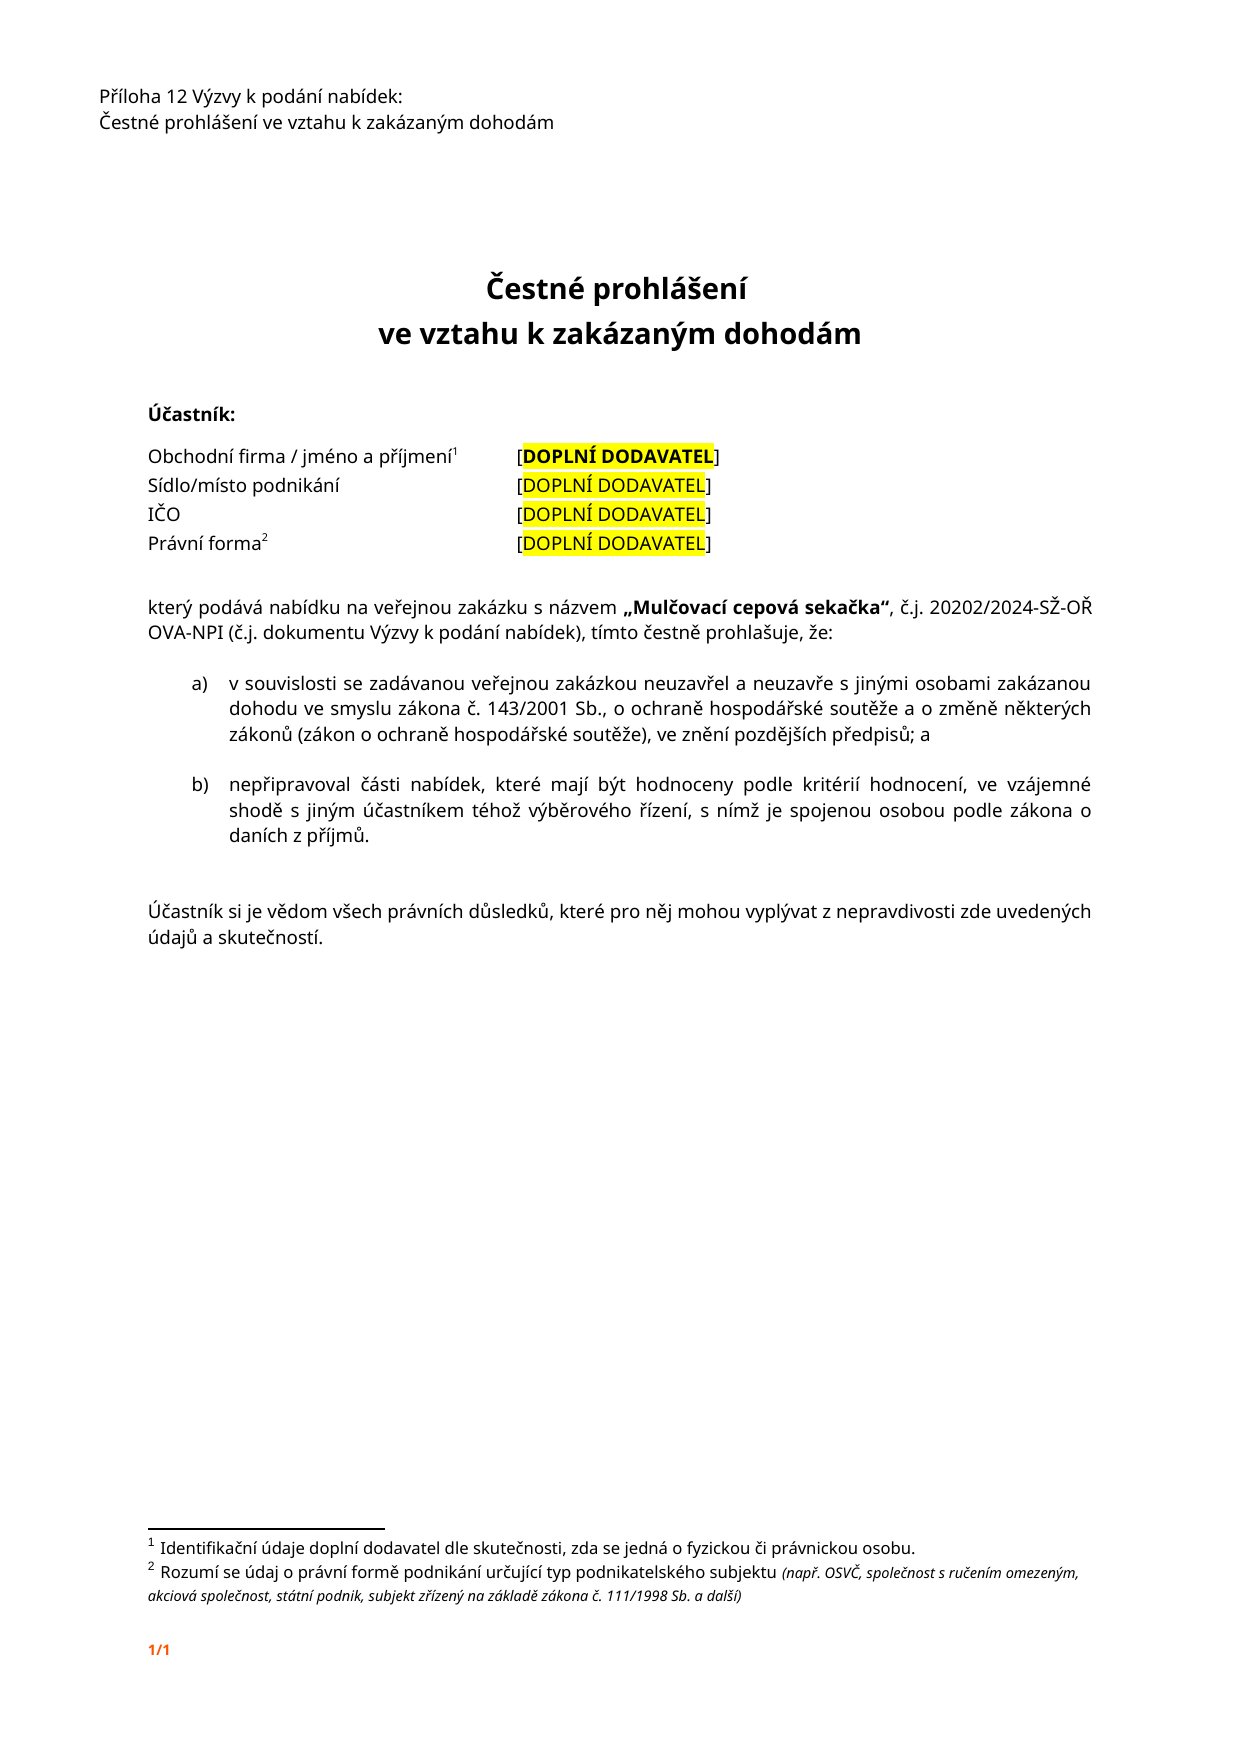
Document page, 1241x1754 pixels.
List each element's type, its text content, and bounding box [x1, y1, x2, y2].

text Sídlo/místo podnikání [DOPLNÍ DODAVATEL] [148, 469, 1093, 498]
text IČO [148, 498, 1093, 527]
text Účastník si je vědom všech právních důsledků, které pro něj mohou vyplývat z nepravdivosti zde uvedených údajů a skutečností. [148, 899, 1093, 950]
title Čestné prohlášení [148, 268, 1093, 308]
text Právní forma [148, 527, 1093, 556]
text Obchodní firma / jméno a příjmení [148, 440, 1093, 469]
text který podává nabídku na veřejnou zakázku s názvem „Mulčovací cepová sekačka“, č.j. 20202/2024-SŽ-OŘ OVA-NPI (č.j. dokumentu Výzvy k podání nabídek), tímto čestně prohlašuje, že: [148, 594, 1093, 645]
list v souvislosti se zadávanou veřejnou zakázkou neuzavřel a neuzavře s jinými osobami zakázanou dohodu ve smyslu zákona č. 143/2001 Sb., o ochraně hospodářské soutěže a o změně některých zákonů (zákon o ochraně hospodářské soutěže), ve znění pozdějších předpisů; a [191, 670, 1093, 747]
list nepřipravoval části nabídek, které mají být hodnoceny podle kritérií hodnocení, ve vzájemné shodě s jiným účastníkem téhož výběrového řízení, s nímž je spojenou osobou podle zákona o daních z příjmů. [191, 772, 1093, 848]
text ve vztahu k zakázaným dohodám [148, 314, 1093, 353]
text Účastník: [148, 397, 1093, 428]
